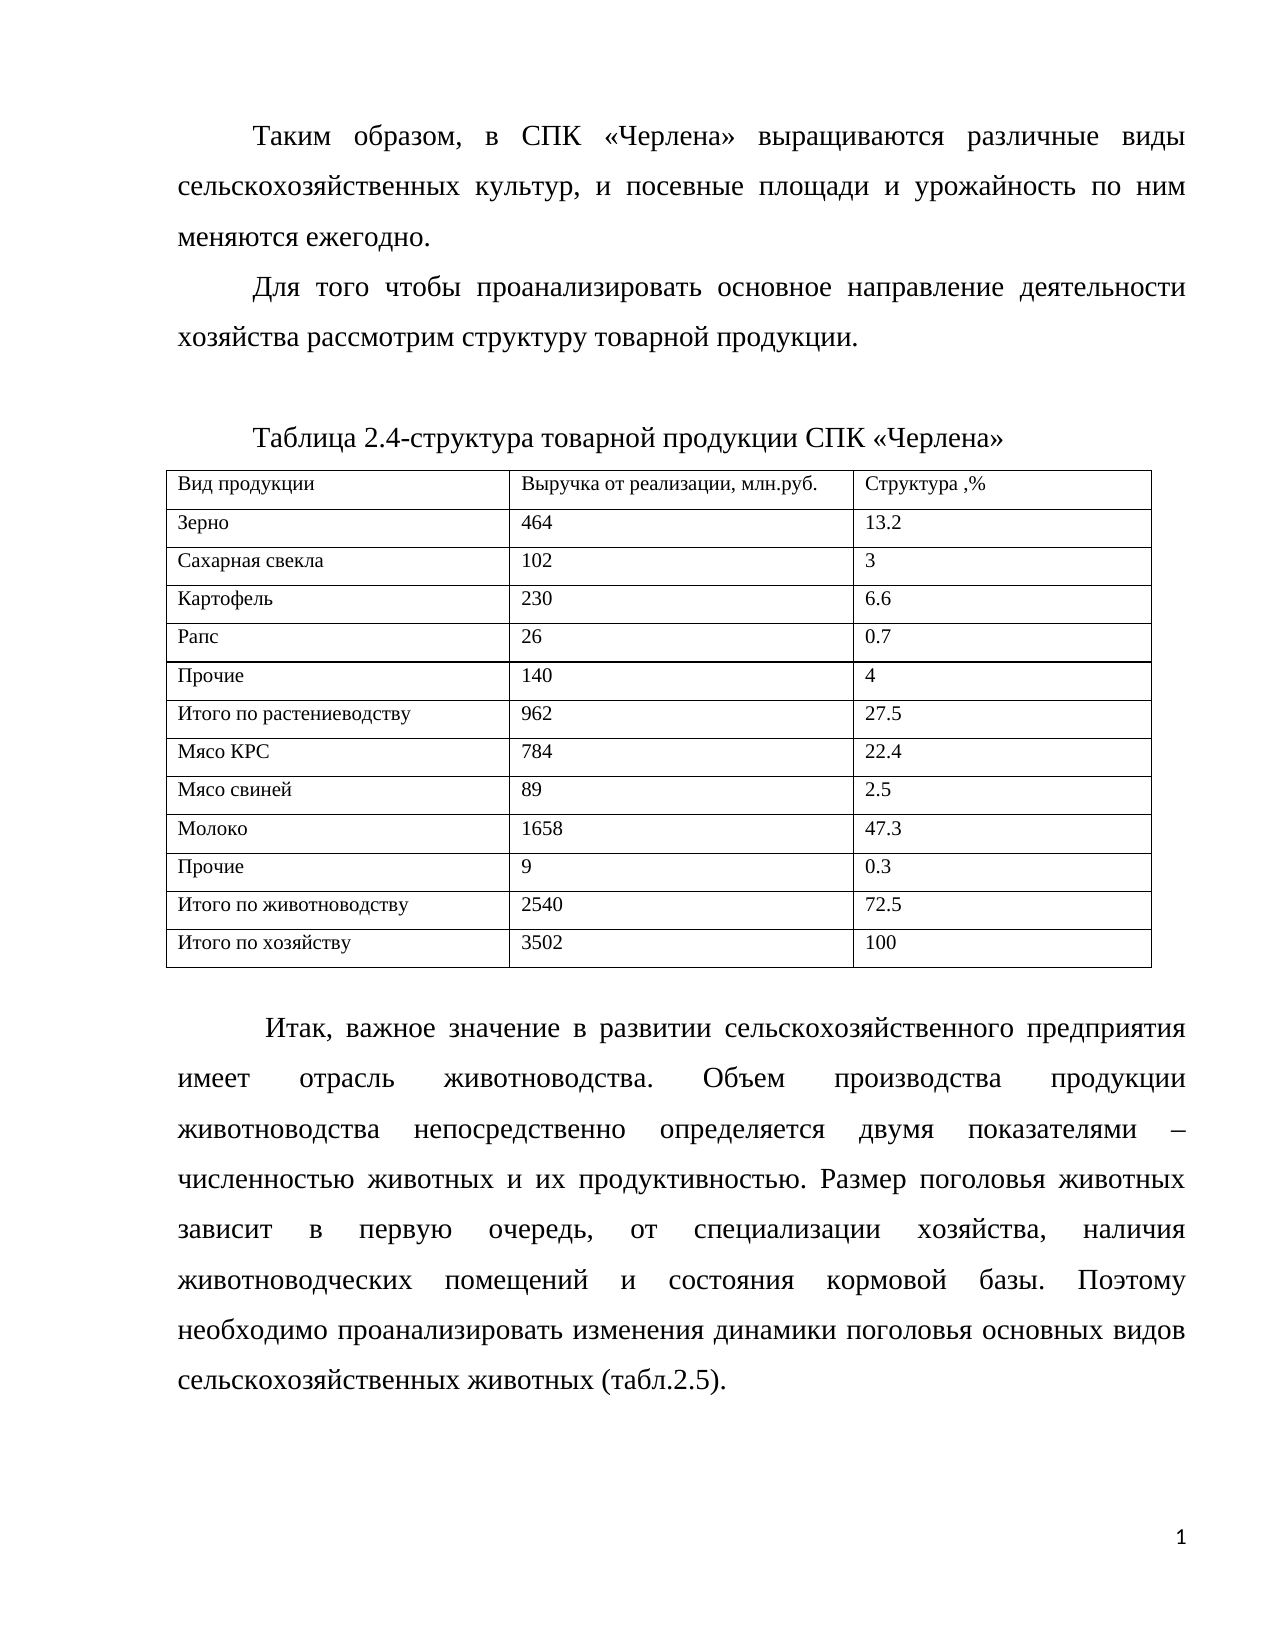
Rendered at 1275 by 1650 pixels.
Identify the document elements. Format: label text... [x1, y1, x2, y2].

table_cell Мясо свиней [167, 777, 509, 814]
table_cell Рапс [167, 624, 509, 661]
table_cell 13.2 [854, 510, 1151, 547]
table_cell 89 [510, 777, 853, 814]
table_cell 3 [854, 548, 1151, 585]
table_cell 72.5 [854, 892, 1151, 929]
table_cell Итого по животноводству [167, 892, 509, 929]
table_cell Прочие [167, 663, 509, 700]
table_cell Итого по растениеводству [167, 701, 509, 738]
table_cell 26 [510, 624, 853, 661]
text Для того чтобы проанализировать основное направление деятельности хозяйства рассмотрим структуру товарной продукции. [177, 269, 1186, 353]
table_cell Сахарная свекла [167, 548, 509, 585]
table_cell Итого по хозяйству [167, 930, 509, 967]
table_cell 464 [510, 510, 853, 547]
text Итак, важное значение в развитии сельскохозяйственного предприятия имеет отрасль животноводства. Объем производства продукции животноводства непосредственно определяется двумя показателями – численностью животных и их продуктивностью. Размер поголовья животных зависит в первую очередь, от специализации хозяйства, наличия животноводческих помещений и состояния кормовой базы. Поэтому необходимо проанализировать изменения динамики поголовья основных видов сельскохозяйственных животных (табл.2.5). [177, 1010, 1186, 1396]
text Таким образом, в СПК «Черлена» выращиваются различные виды сельскохозяйственных культур, и посевные площади и урожайность по ним меняются ежегодно. [177, 118, 1186, 252]
table_cell 962 [510, 701, 853, 738]
table_cell 140 [510, 663, 853, 700]
table_cell Прочие [167, 854, 509, 891]
table_cell 22.4 [854, 739, 1151, 776]
table_cell 0.7 [854, 624, 1151, 661]
table_cell 2540 [510, 892, 853, 929]
table_cell 230 [510, 586, 853, 623]
table_cell Мясо КРС [167, 739, 509, 776]
table_cell 47.3 [854, 815, 1151, 853]
table_cell 1658 [510, 815, 853, 853]
table_cell 27.5 [854, 701, 1151, 738]
table_cell Зерно [167, 510, 509, 547]
table_cell 9 [510, 854, 853, 891]
table_header Вид продукции [167, 471, 509, 508]
table_cell 4 [854, 663, 1151, 700]
table_cell 6.6 [854, 586, 1151, 623]
table_header Выручка от реализации, млн.руб. [510, 471, 853, 508]
table_cell Молоко [167, 815, 509, 853]
table_header Структура ,% [854, 471, 1151, 508]
text Таблица 2.4-структура товарной продукции СПК «Черлена» [177, 420, 1186, 453]
table_cell 2.5 [854, 777, 1151, 814]
table_cell 0.3 [854, 854, 1151, 891]
table_cell 102 [510, 548, 853, 585]
table_cell Картофель [167, 586, 509, 623]
table_cell 100 [854, 930, 1151, 967]
table_cell 784 [510, 739, 853, 776]
table_cell 3502 [510, 930, 853, 967]
